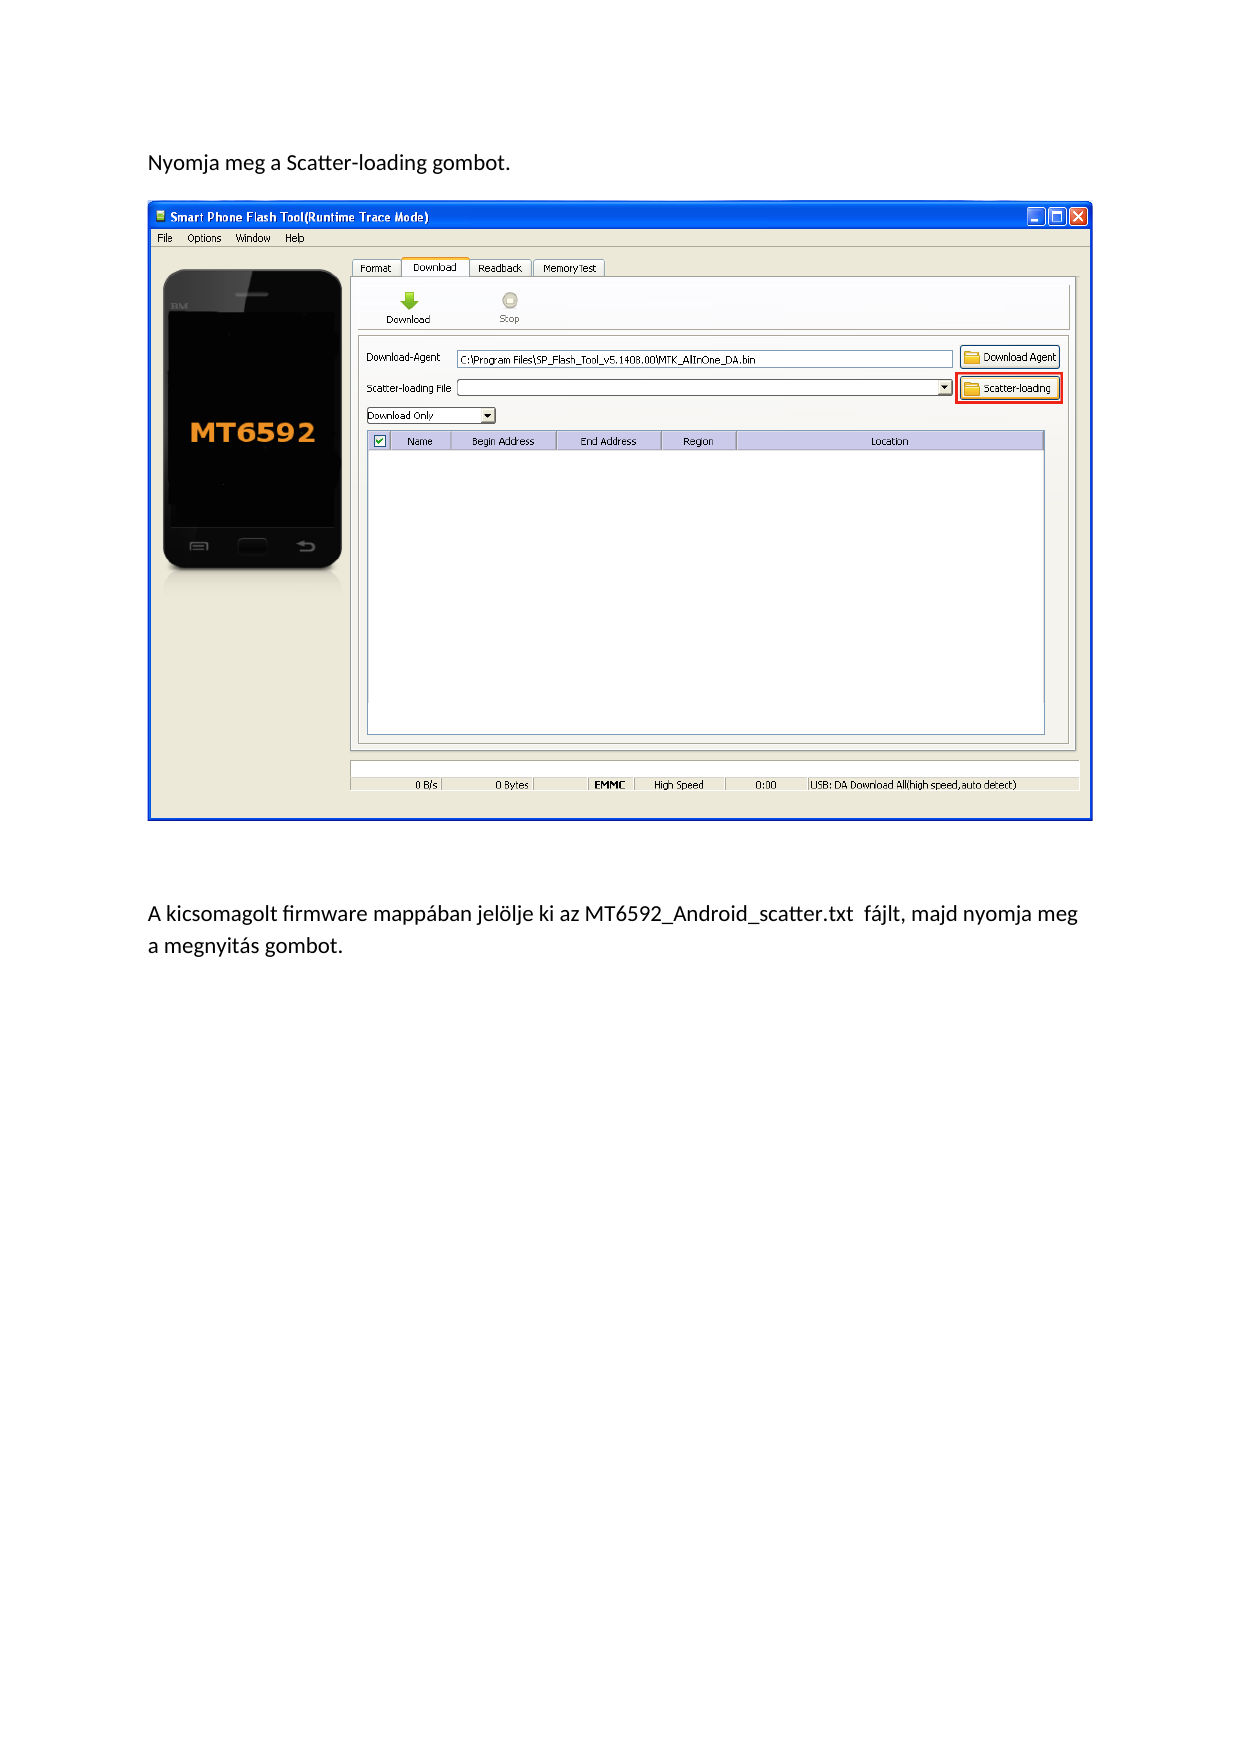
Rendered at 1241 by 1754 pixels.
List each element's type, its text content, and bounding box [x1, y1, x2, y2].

text A kicsomagolt firmware mappában jelölje ki az MT6592_Android_scatter.txt fájlt, majd nyomja meg a megnyitás gombot. [148, 899, 1093, 959]
picture [147, 200, 1093, 821]
text Nyomja meg a Scatter-loading gombot. [148, 148, 1093, 176]
